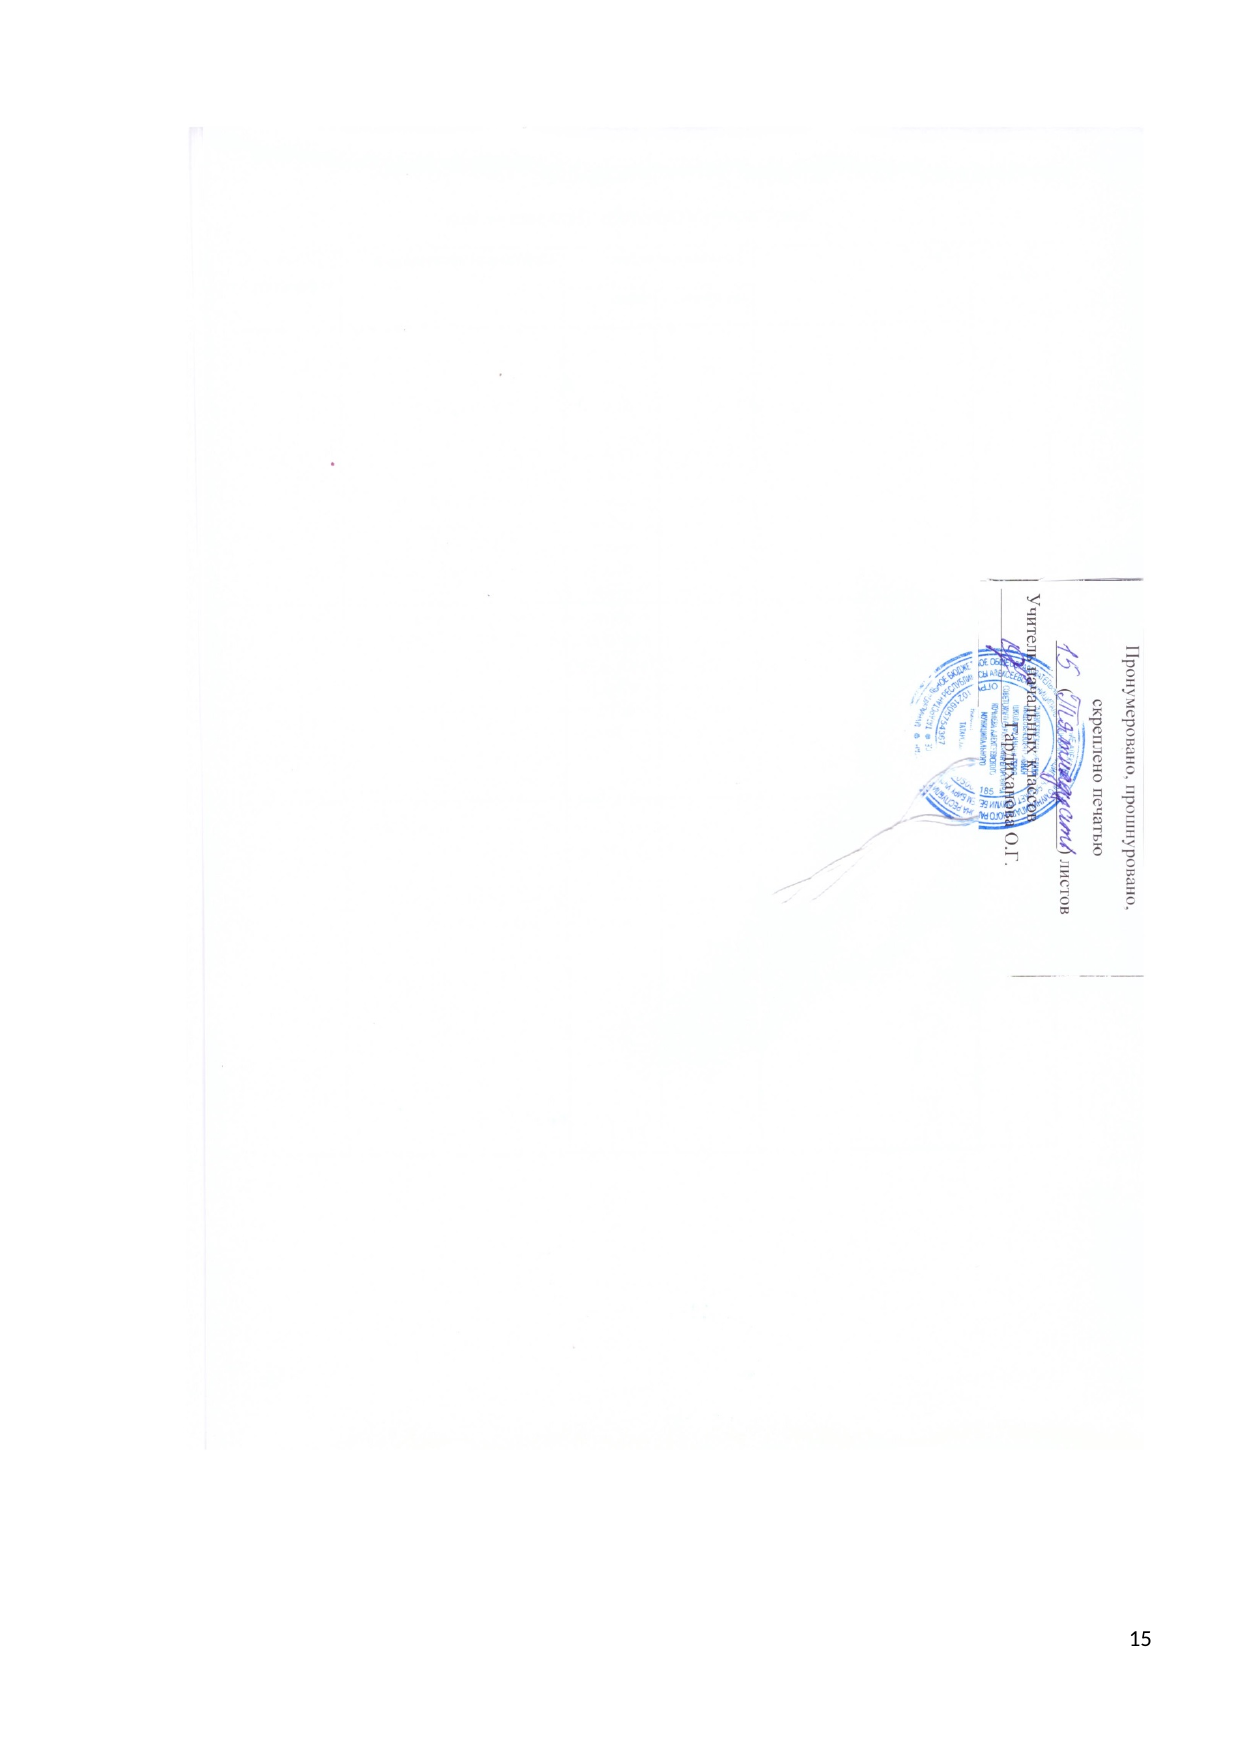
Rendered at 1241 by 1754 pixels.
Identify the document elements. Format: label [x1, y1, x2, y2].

picture [177, 118, 1152, 1458]
